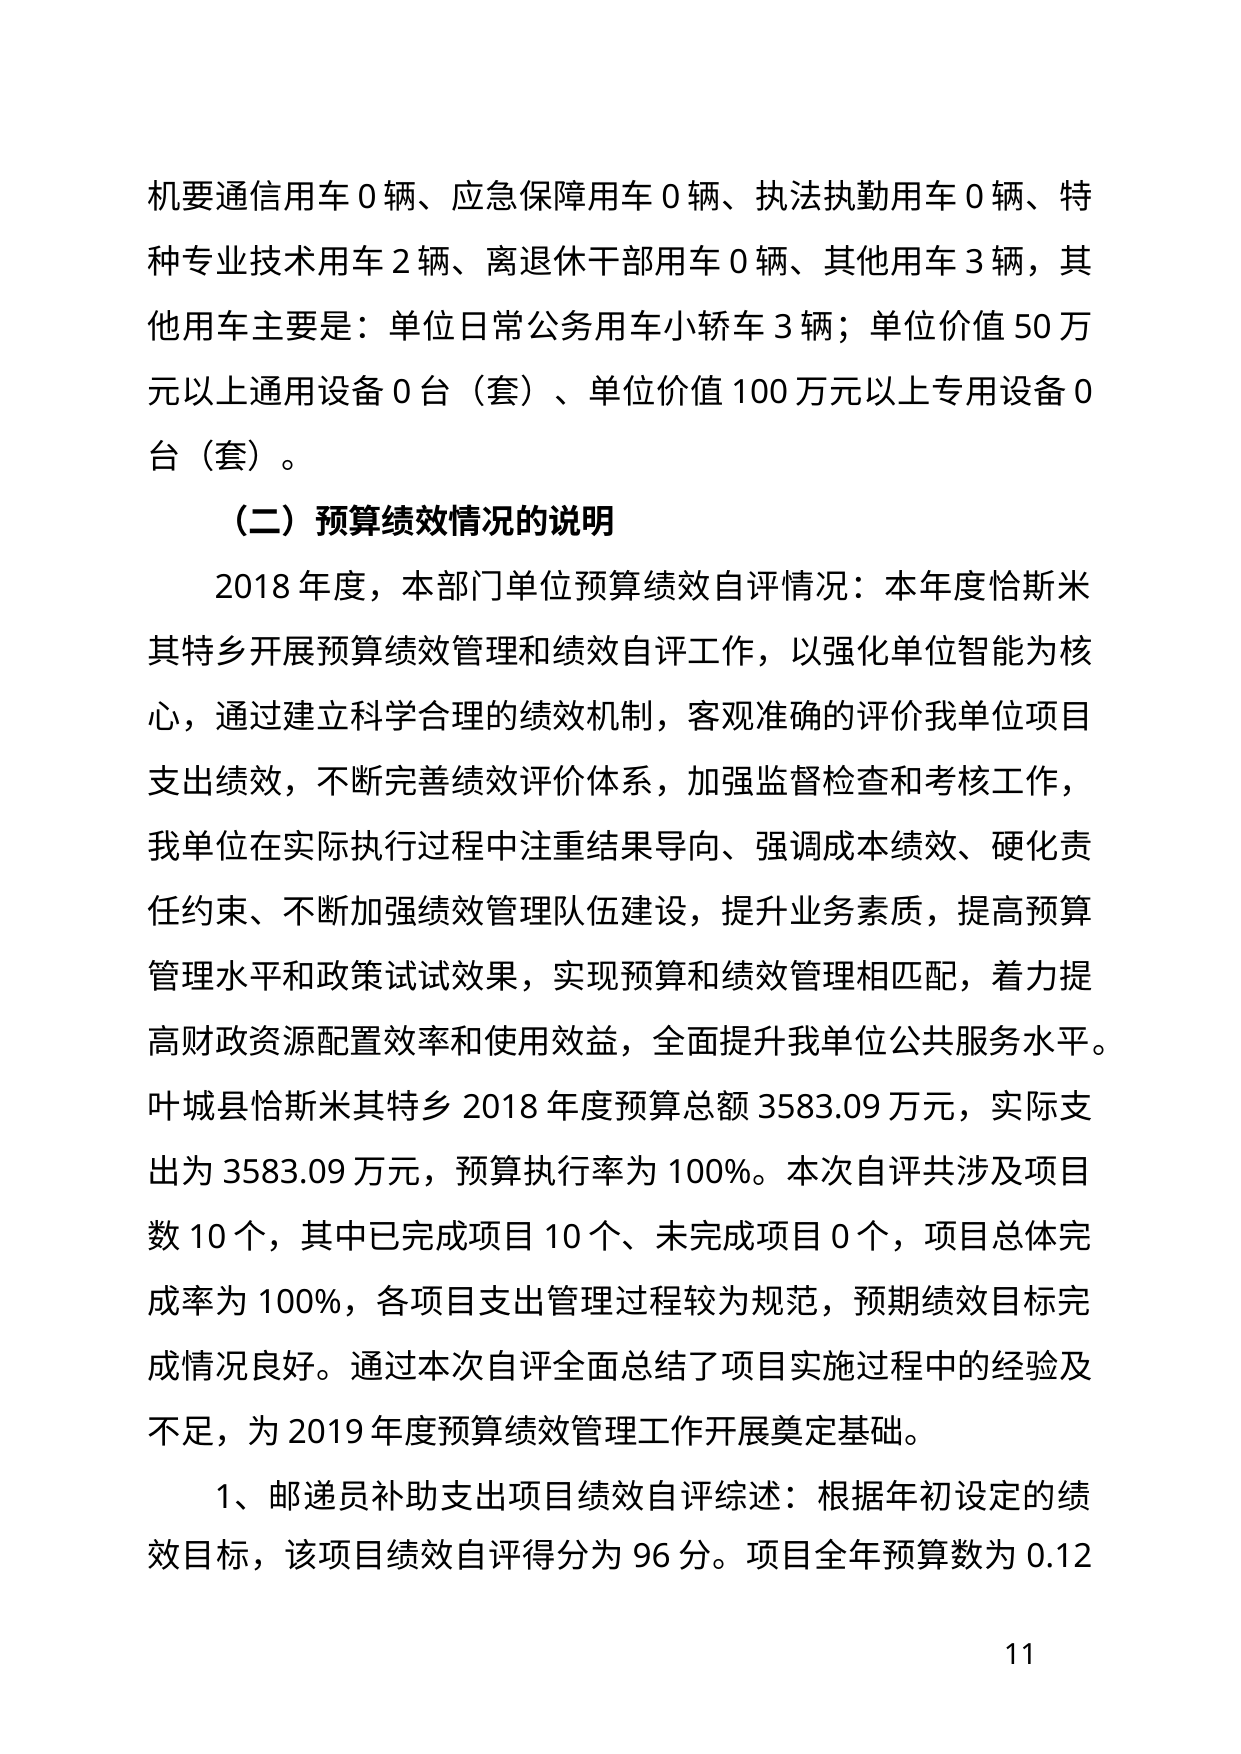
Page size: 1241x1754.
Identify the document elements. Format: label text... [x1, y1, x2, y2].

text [148, 1462, 1092, 1579]
text 2018年度，本部门单位预算绩效自评情况：本年度恰斯米其特乡开展预算绩效管理和绩效自评工作，以强化单位智能为核心，通过建立科学合理的绩效机制，客观准确的评价我单位项目支出绩效，不断完善绩效评价体系，加强监督检查和考核工作，我单位在实际执行过程中注重结果导向、强调成本绩效、硬化责任约束、不断加强绩效管理队伍建设，提升业务素质，提高预算管理水平和政策试试效果，实现预算和绩效管理相匹配，着力提高财政资源配置效率和使用效益，全面提升我单位公共服务水平。叶城县恰斯米其特乡2018年度预算总额3583.09万元，实际支出为3583.09万元，预算执行率为100%。本次自评共涉及项目数10个，其中已完成项目10个、未完成项目0个，项目总体完成率为100%，各项目支出管理过程较为规范，预期绩效目标完成情况良好。通过本次自评全面总结了项目实施过程中的经验及不足，为2019年度预算绩效管理工作开展奠定基础。 [148, 552, 1092, 1462]
text （二）预算绩效情况的说明 [148, 487, 1092, 552]
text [148, 162, 1092, 487]
